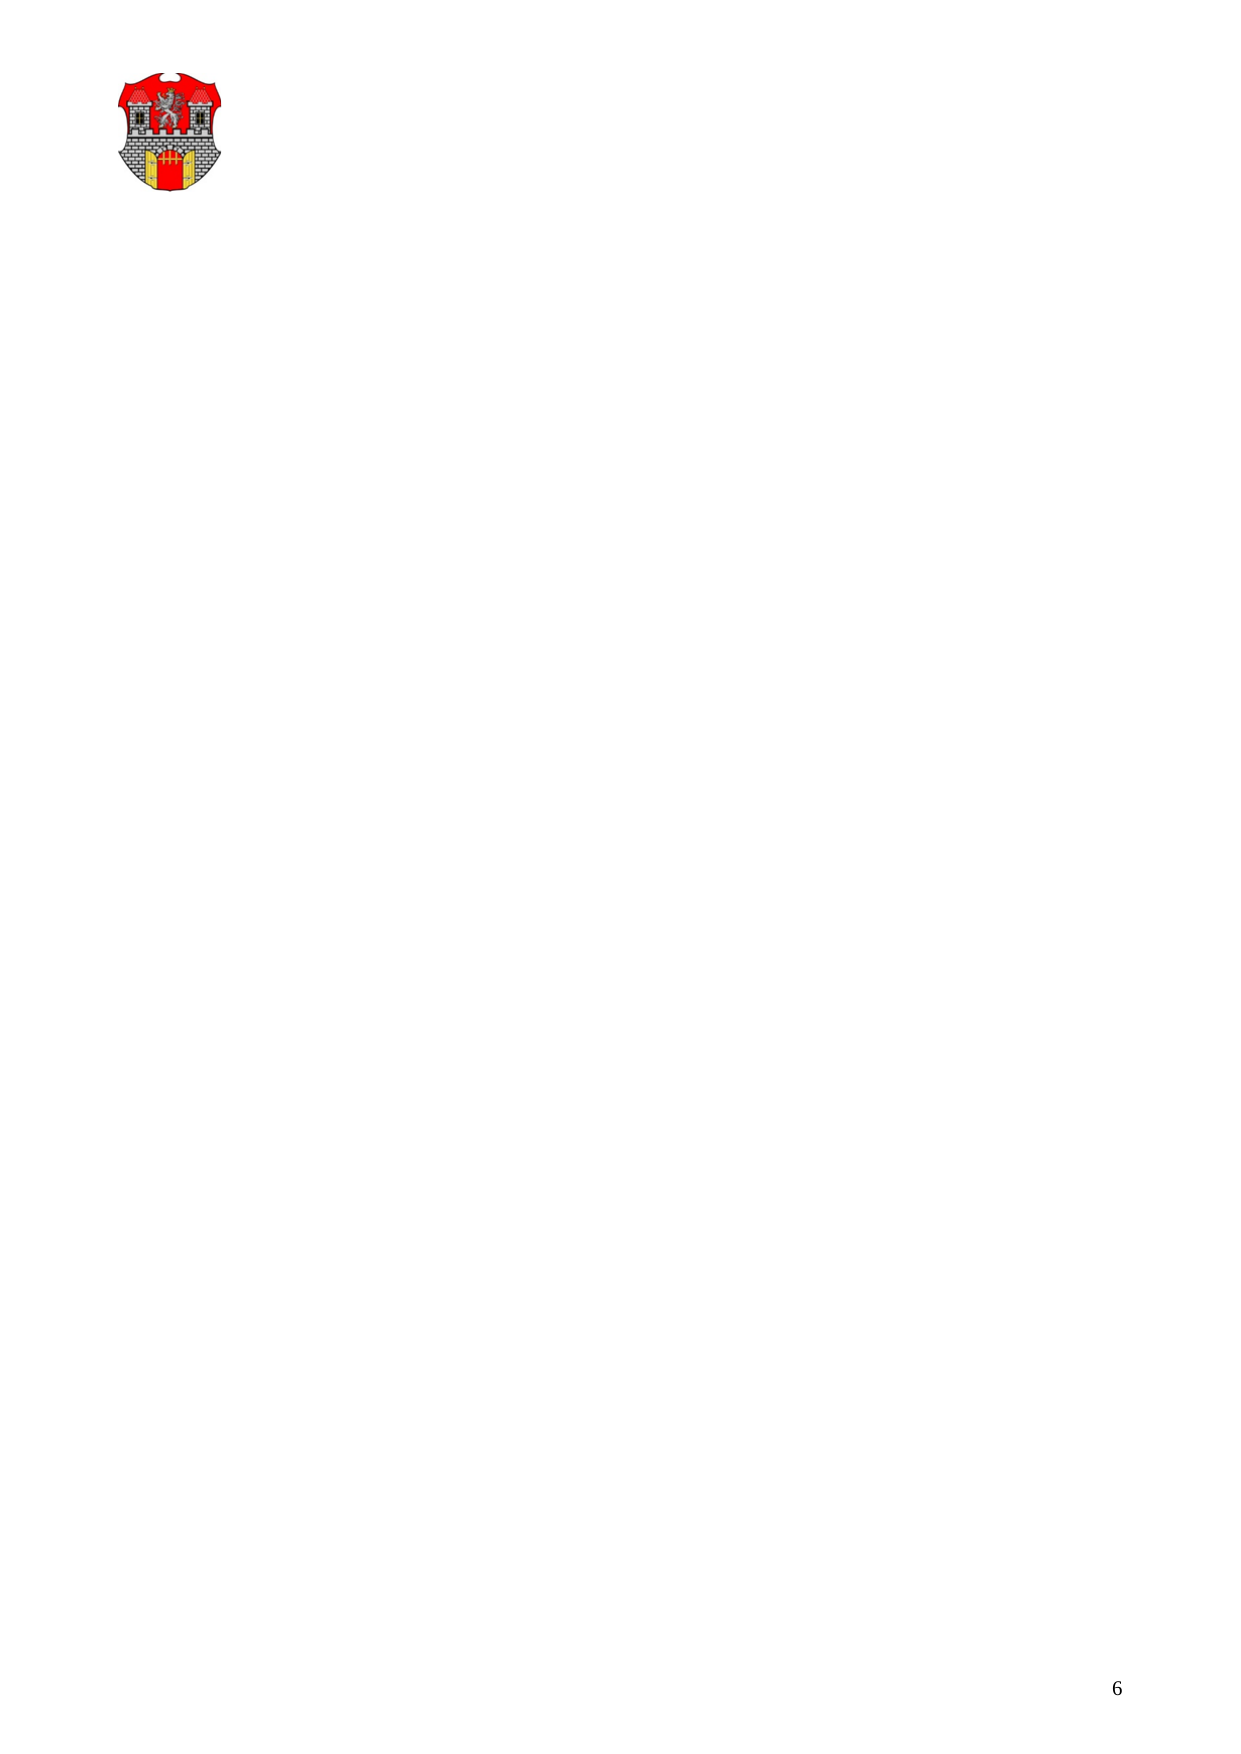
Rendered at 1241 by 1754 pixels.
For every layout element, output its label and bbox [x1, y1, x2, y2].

picture [118, 73, 222, 192]
